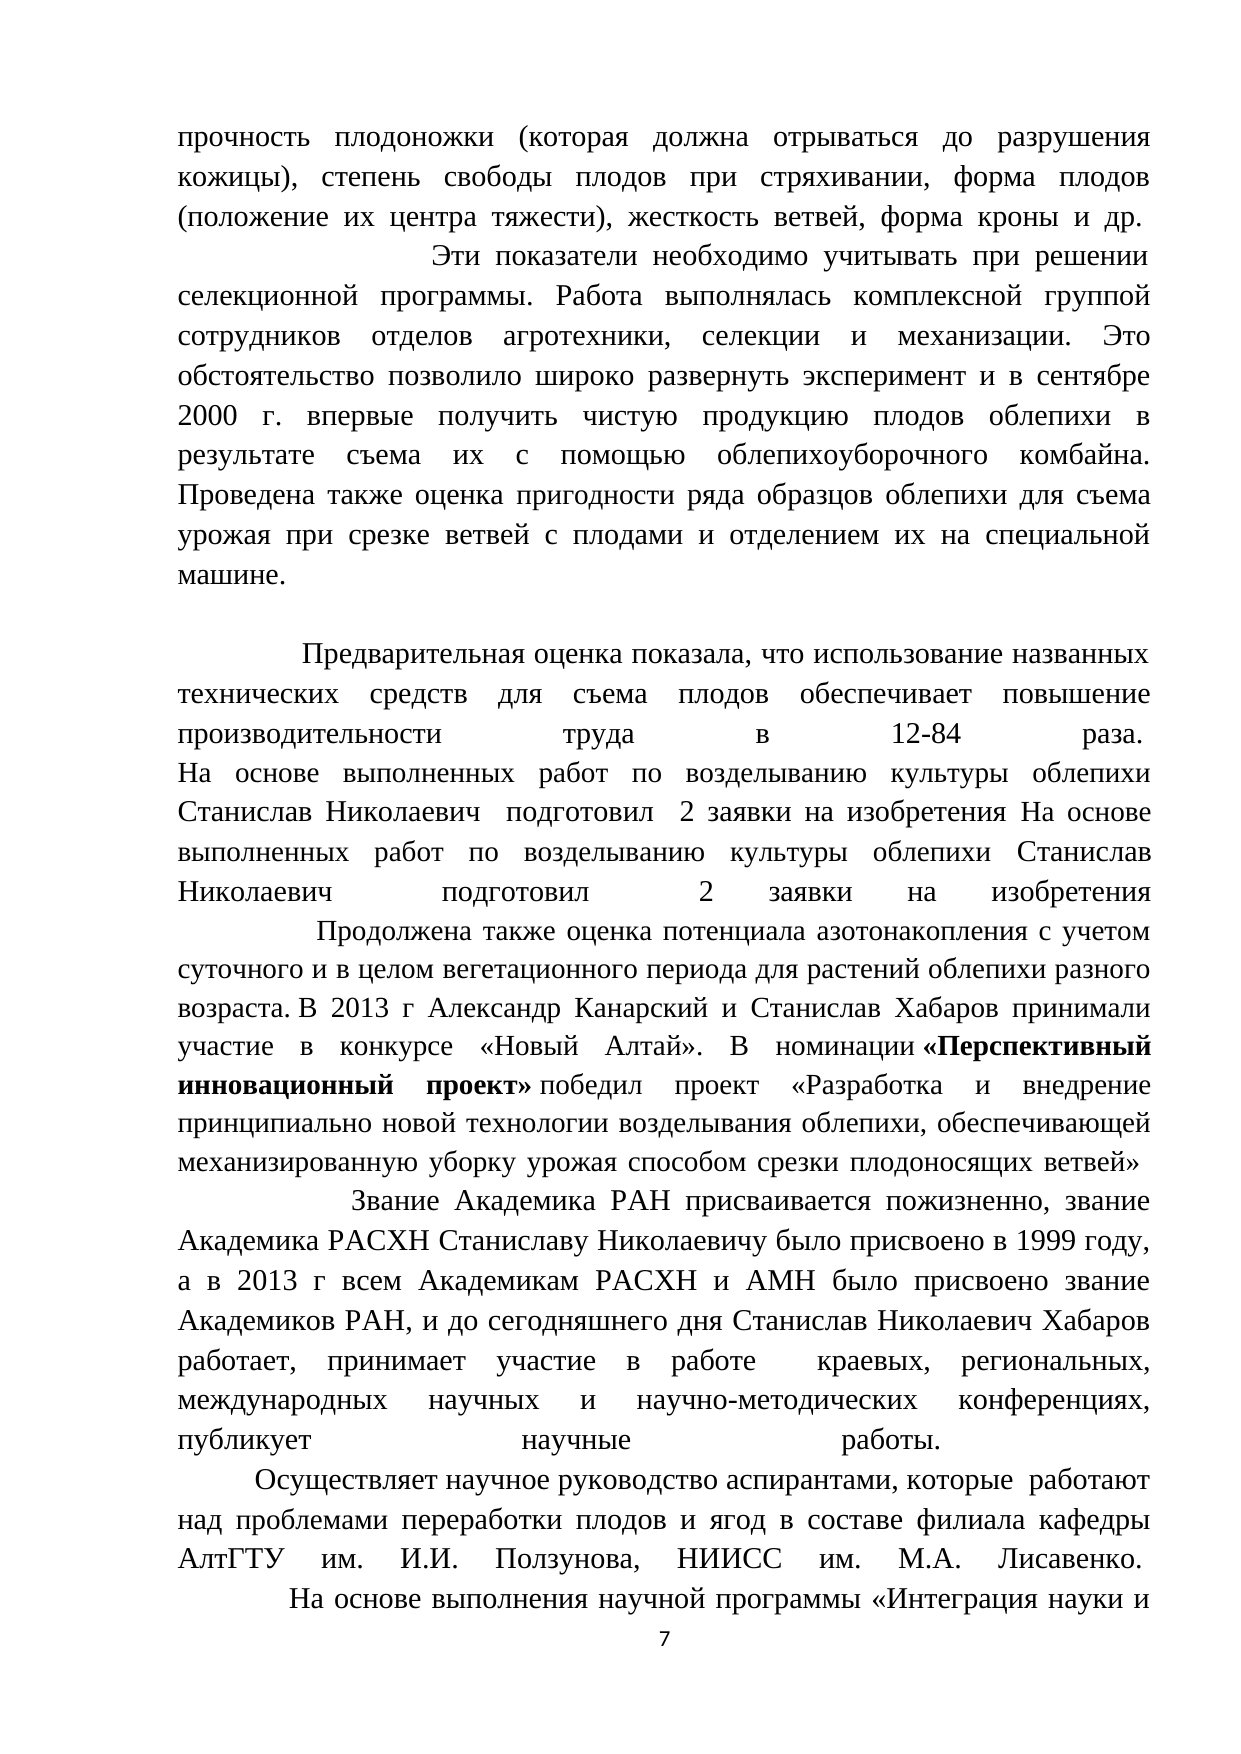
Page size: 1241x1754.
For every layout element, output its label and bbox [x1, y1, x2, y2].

text [177, 1139, 1152, 1615]
text [177, 118, 1152, 1105]
